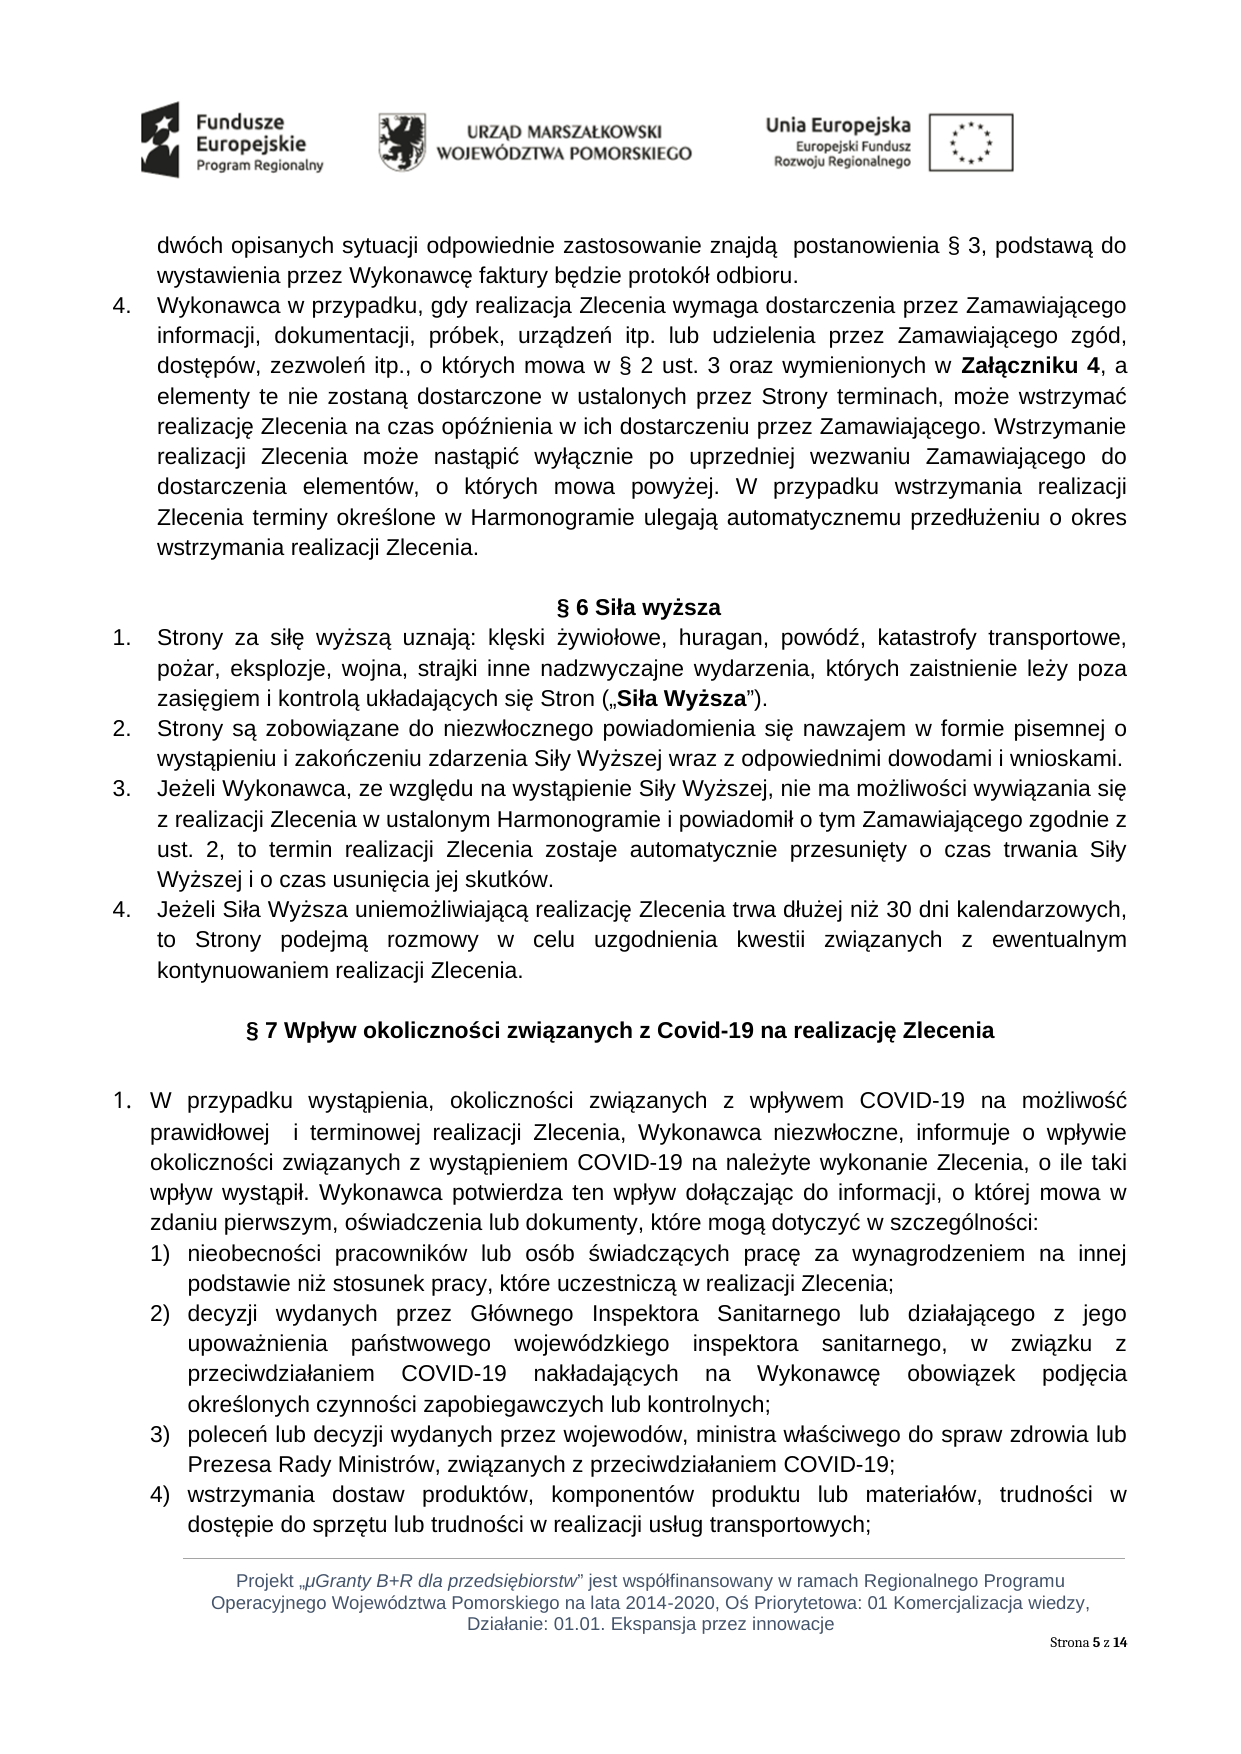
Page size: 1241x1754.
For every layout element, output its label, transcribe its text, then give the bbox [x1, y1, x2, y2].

list nieobecności pracowników lub osób świadczących pracę za wynagrodzeniem na innej podstawie niż stosunek pracy, które uczestniczą w realizacji Zlecenia; [150, 1239, 1128, 1296]
list Jeżeli Wykonawca, ze względu na wystąpienie Siły Wyższej, nie ma możliwości wywiązania się z realizacji Zlecenia w ustalonym Harmonogramie i powiadomił o tym Zamawiającego zgodnie z ust. 2, to termin realizacji Zlecenia zostaje automatycznie przesunięty o czas trwania Siły Wyższej i o czas usunięcia jej skutków. [112, 775, 1128, 892]
picture [112, 73, 1058, 203]
list decyzji wydanych przez Głównego Inspektora Sanitarnego lub działającego z jego upoważnienia państwowego wojewódzkiego inspektora sanitarnego, w związku z przeciwdziałaniem COVID-19 nakładających na Wykonawcę obowiązek podjęcia określonych czynności zapobiegawczych lub kontrolnych; [150, 1300, 1128, 1417]
list Wykonawca w przypadku, gdy realizacja Zlecenia wymaga dostarczenia przez Zamawiającego informacji, dokumentacji, próbek, urządzeń itp. lub udzielenia przez Zamawiającego zgód, dostępów, zezwoleń itp., o których mowa w § 2 ust. 3 oraz wymienionych w Załączniku 4, a elementy te nie zostaną dostarczone w ustalonych przez Strony terminach, może wstrzymać realizację Zlecenia na czas opóźnienia w ich dostarczeniu przez Zamawiającego. Wstrzymanie realizacji Zlecenia może nastąpić wyłącznie po uprzedniej wezwaniu Zamawiającego do dostarczenia elementów, o których mowa powyżej. W przypadku wstrzymania realizacji Zlecenia terminy określone w Harmonogramie ulegają automatycznemu przedłużeniu o okres wstrzymania realizacji Zlecenia. [112, 292, 1128, 560]
text § 7 Wpływ okoliczności związanych z Covid-19 na realizację Zlecenia [112, 1017, 1128, 1043]
list wstrzymania dostaw produktów, komponentów produktu lub materiałów, trudności w dostępie do sprzętu lub trudności w realizacji usług transportowych; [150, 1481, 1128, 1538]
list poleceń lub decyzji wydanych przez wojewodów, ministra właściwego do spraw zdrowia lub Prezesa Rady Ministrów, związanych z przeciwdziałaniem COVID-19; [150, 1421, 1128, 1477]
list Strony są zobowiązane do niezwłocznego powiadomienia się nawzajem w formie pisemnej o wystąpieniu i zakończeniu zdarzenia Siły Wyższej wraz z odpowiednimi dowodami i wnioskami. [112, 715, 1128, 771]
text § 6 Siła wyższa [150, 594, 1128, 620]
list W przypadku wystąpienia, okoliczności związanych z wpływem COVID-19 na możliwość prawidłowej i terminowej realizacji Zlecenia, Wykonawca niezwłoczne, informuje o wpływie okoliczności związanych z wystąpieniem COVID-19 na należyte wykonanie Zlecenia, o ile taki wpływ wystąpił. Wykonawca potwierdza ten wpływ dołączając do informacji, o której mowa w zdaniu pierwszym, oświadczenia lub dokumenty, które mogą dotyczyć w szczególności: [112, 1084, 1128, 1236]
list Strony za siłę wyższą uznają: klęski żywiołowe, huragan, powódź, katastrofy transportowe, pożar, eksplozje, wojna, strajki inne nadzwyczajne wydarzenia, których zaistnienie leży poza zasięgiem i kontrolą układających się Stron („Siła Wyższa”). [112, 624, 1128, 711]
list Jeżeli Siła Wyższa uniemożliwiającą realizację Zlecenia trwa dłużej niż 30 dni kalendarzowych, to Strony podejmą rozmowy w celu uzgodnienia kwestii związanych z ewentualnym kontynuowaniem realizacji Zlecenia. [112, 896, 1128, 983]
